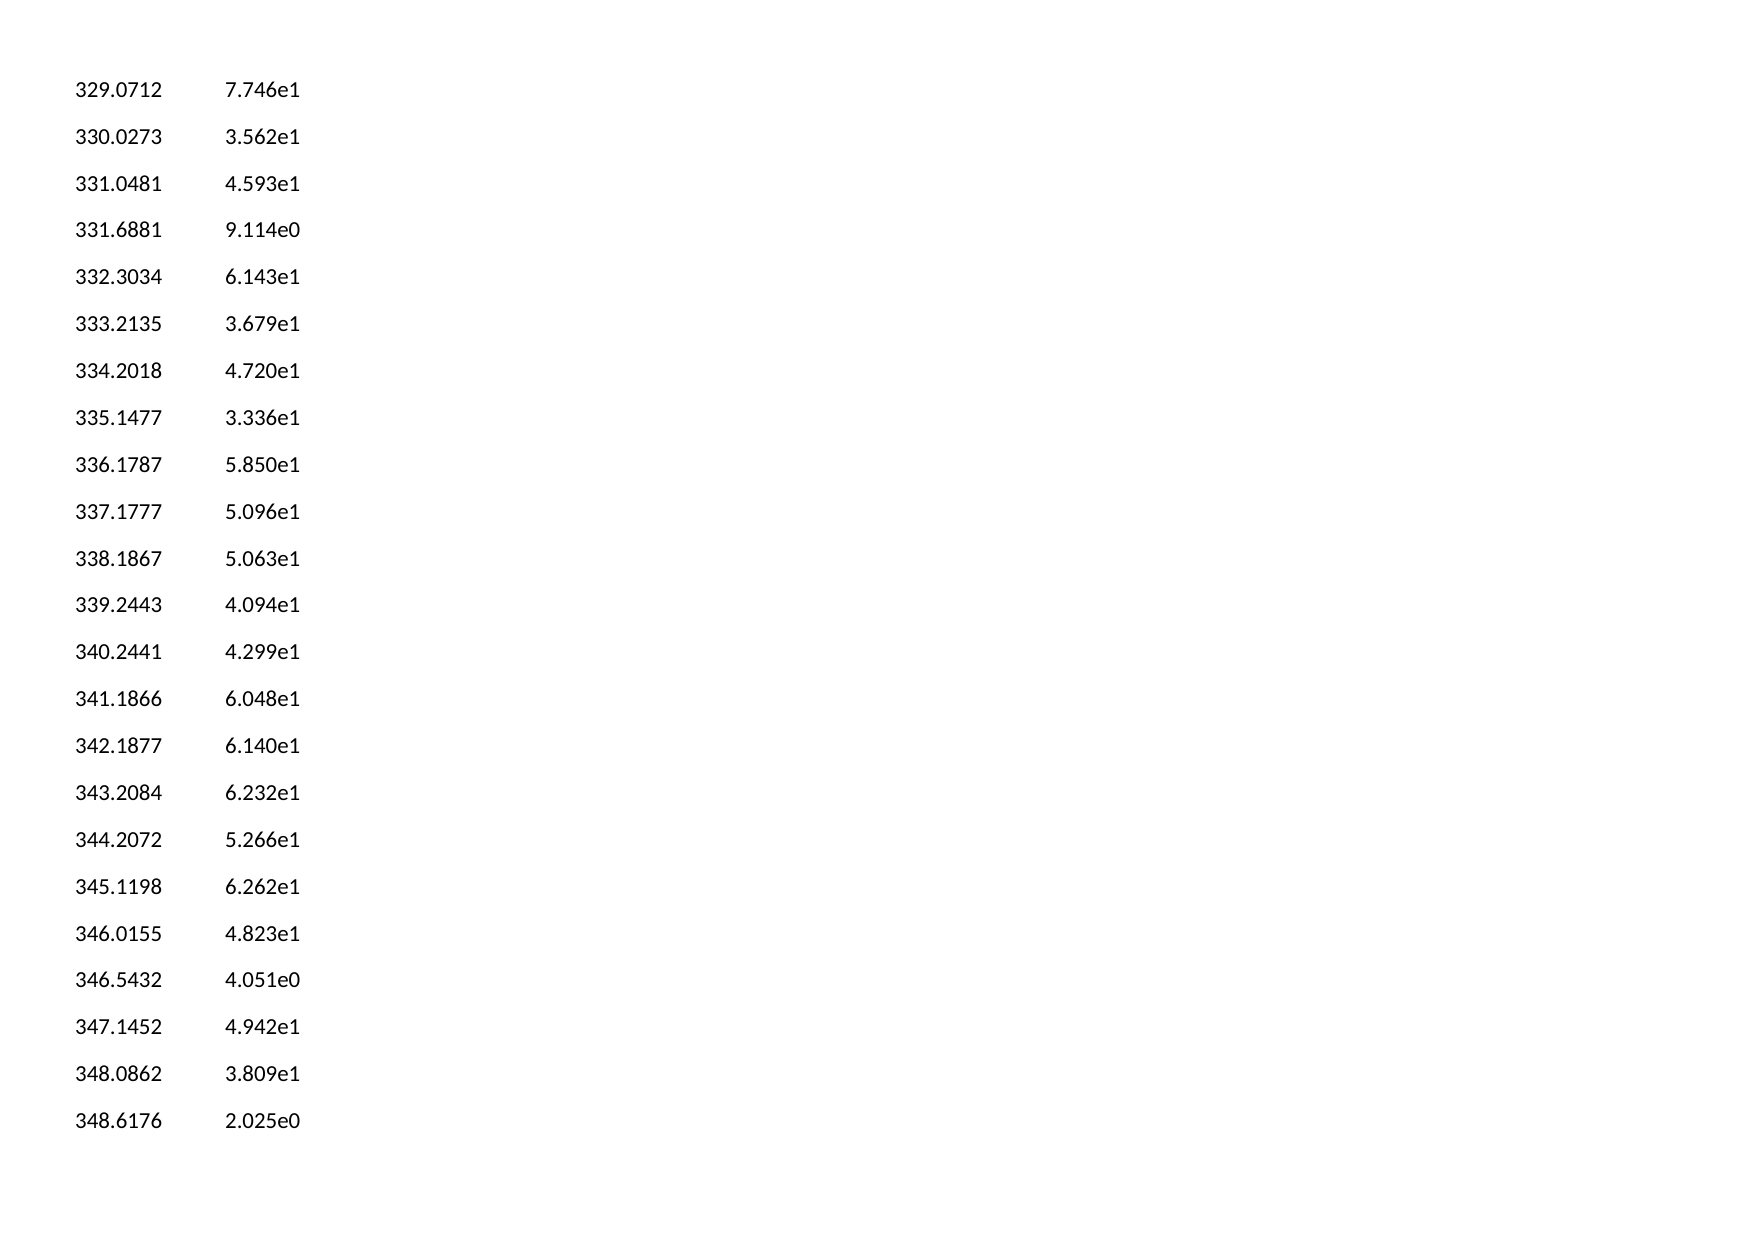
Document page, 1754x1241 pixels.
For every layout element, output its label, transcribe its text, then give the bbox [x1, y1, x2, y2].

text 339.2443 4.094e1 [75, 591, 1679, 619]
text 337.1777 5.096e1 [75, 497, 1679, 525]
text 340.2441 4.299e1 [75, 637, 1679, 666]
text 342.1877 6.140e1 [75, 731, 1679, 759]
text 330.0273 3.562e1 [75, 122, 1679, 150]
text 331.6881 9.114e0 [75, 216, 1679, 244]
text 346.5432 4.051e0 [75, 966, 1679, 994]
text 336.1787 5.850e1 [75, 450, 1679, 478]
text 345.1198 6.262e1 [75, 872, 1679, 900]
text 335.1477 3.336e1 [75, 403, 1679, 431]
text 346.0155 4.823e1 [75, 919, 1679, 947]
text 344.2072 5.266e1 [75, 825, 1679, 853]
text 348.0862 3.809e1 [75, 1059, 1679, 1087]
text 333.2135 3.679e1 [75, 309, 1679, 337]
text 331.0481 4.593e1 [75, 169, 1679, 197]
text 334.2018 4.720e1 [75, 356, 1679, 384]
text 329.0712 7.746e1 [75, 75, 1679, 103]
text 343.2084 6.232e1 [75, 778, 1679, 806]
text 347.1452 4.942e1 [75, 1012, 1679, 1041]
text 341.1866 6.048e1 [75, 684, 1679, 712]
text 338.1867 5.063e1 [75, 544, 1679, 572]
text 332.3034 6.143e1 [75, 262, 1679, 291]
text 348.6176 2.025e0 [75, 1106, 1679, 1134]
